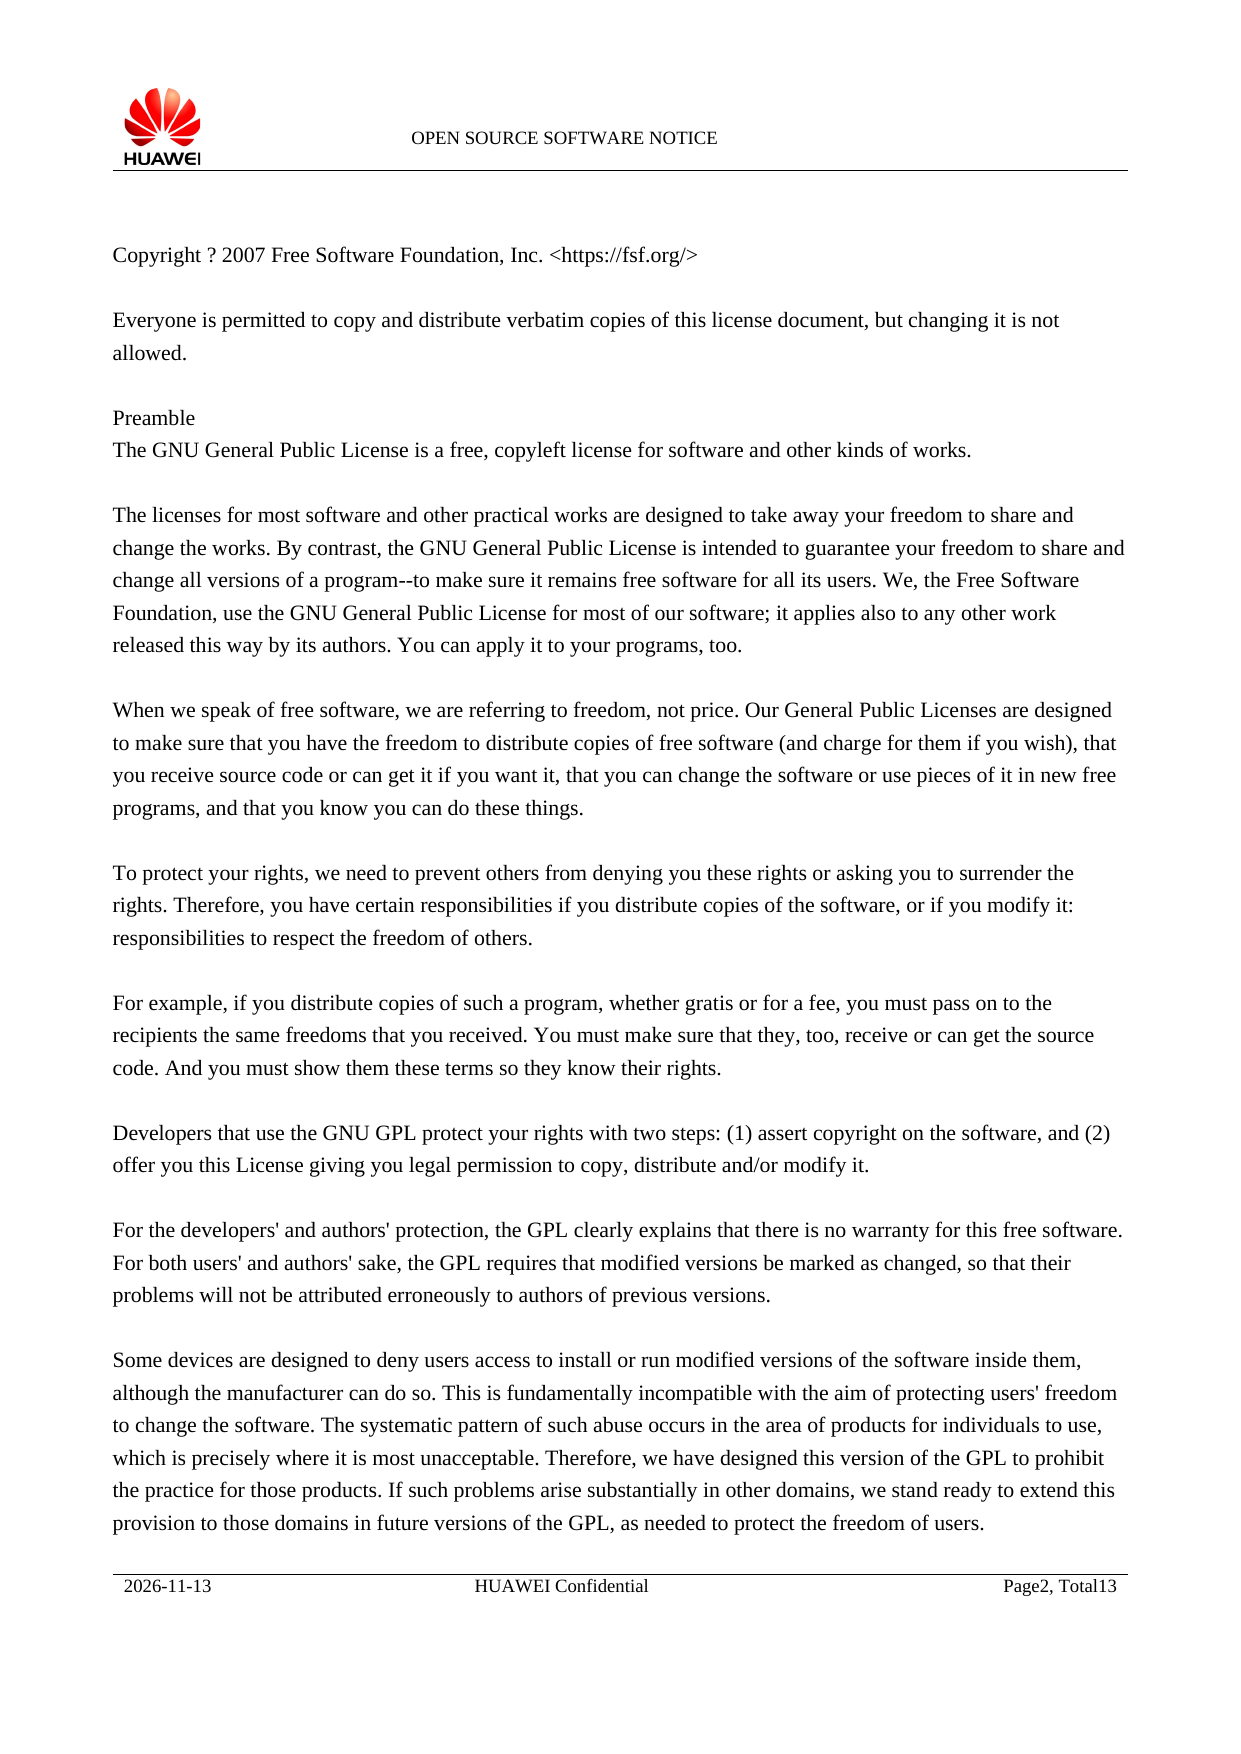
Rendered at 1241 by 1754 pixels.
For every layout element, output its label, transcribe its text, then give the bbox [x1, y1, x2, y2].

picture [124, 88, 201, 165]
